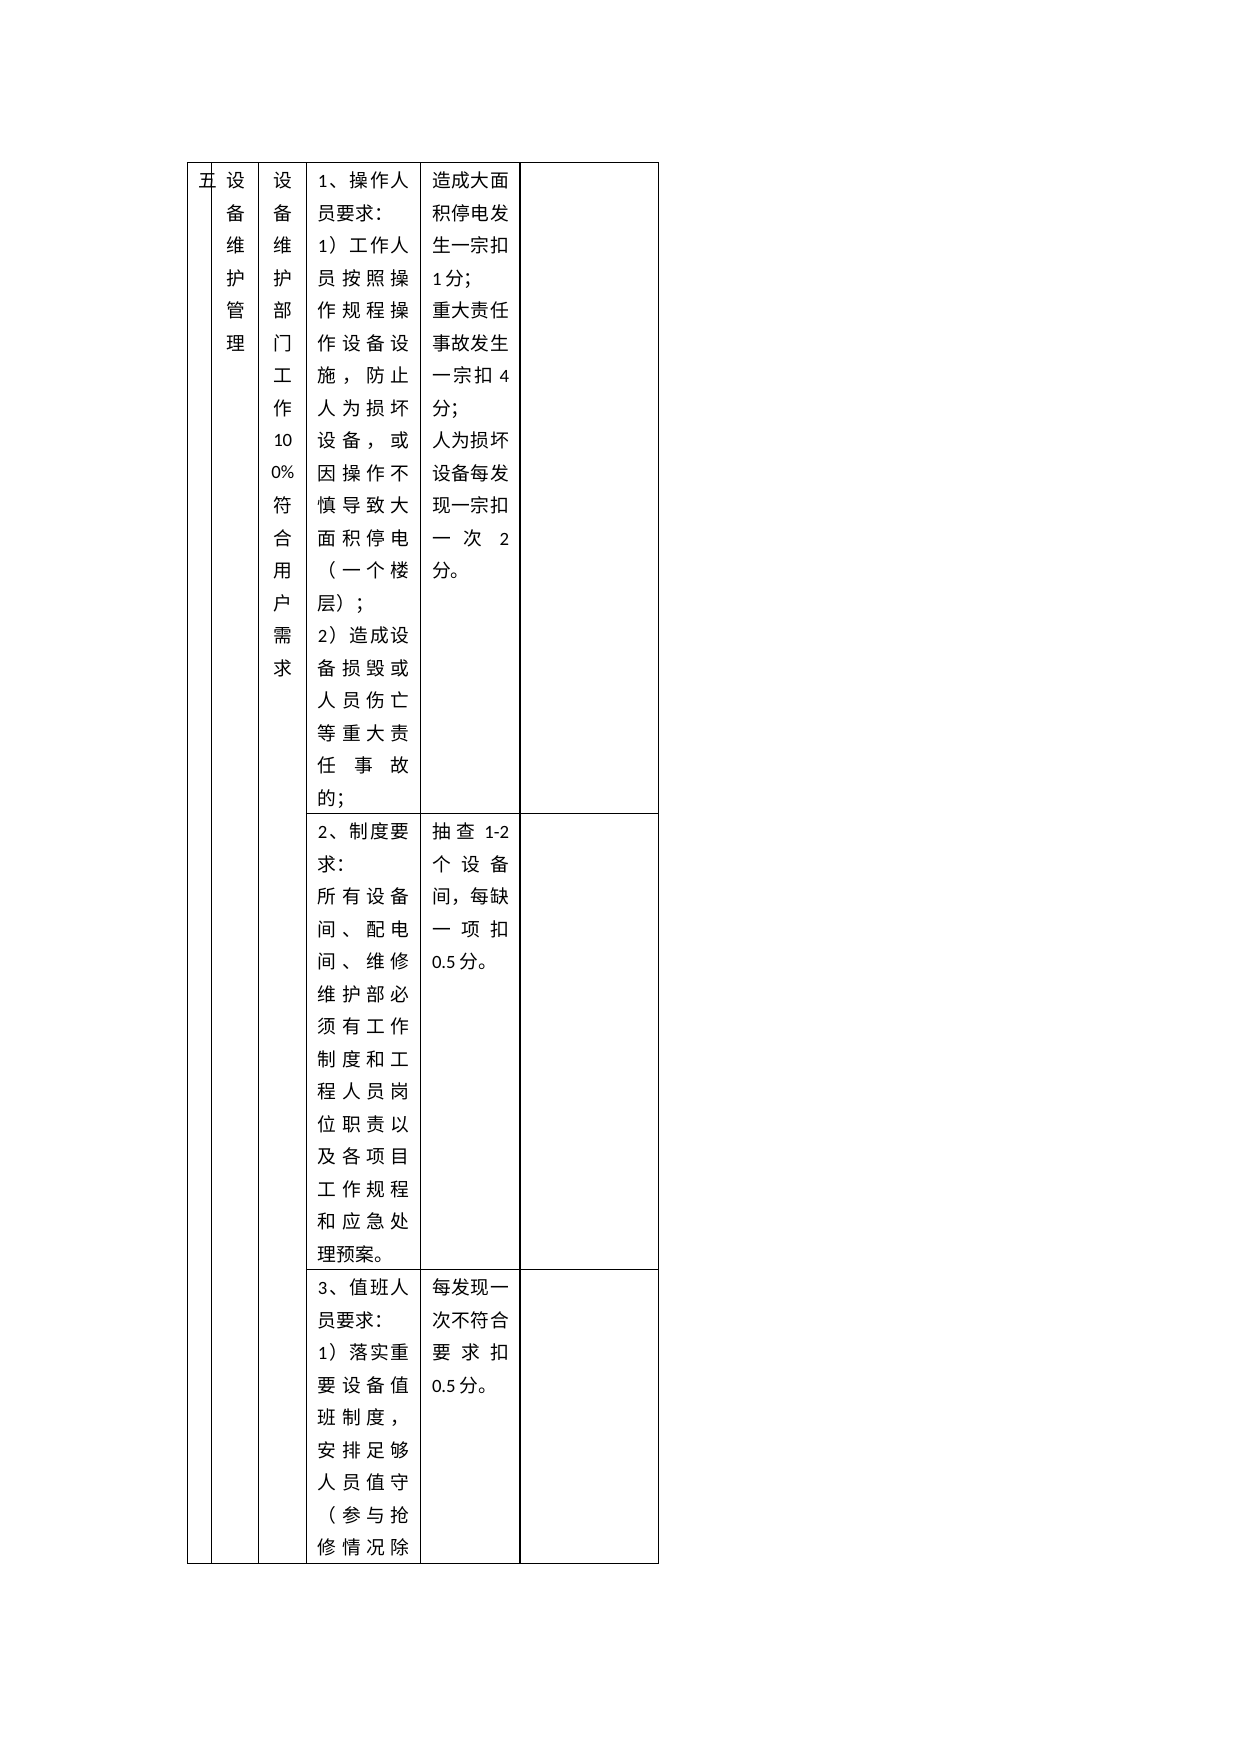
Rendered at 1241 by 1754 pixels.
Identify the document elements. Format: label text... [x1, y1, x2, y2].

table_cell 设 备 维 护 管 理 [212, 163, 258, 1563]
table_cell 1、操作人员要求： 1）工作人员按照操作规程操作设备设施，防止人为损坏设备，或因操作不慎导致大面积停电（一个楼层）； 2）造成设备损毁或人员伤亡等重大责任事故的； [307, 163, 420, 813]
table_cell [521, 163, 658, 813]
table_cell 五 [188, 163, 211, 1563]
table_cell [307, 1270, 420, 1563]
table_cell 造成大面积停电发生一宗扣1分； 重大责任事故发生一宗扣4分； 人为损坏设备每发现一宗扣一次2分。 [421, 163, 519, 813]
table_cell [521, 814, 658, 1269]
table_cell 2、制度要求： 所有设备间、配电间、维修维护部必须有工作制度和工程人员岗位职责以及各项目工作规程和应急处理预案。 [307, 814, 420, 1269]
table_cell 每发现一次不符合要求扣0.5分。 [421, 1270, 519, 1563]
table_cell [521, 1270, 658, 1563]
table_cell 设备维护部门工作100%符合用户需求 [259, 163, 306, 1563]
table_cell 抽查1-2个设备间，每缺一项扣0.5分。 [421, 814, 519, 1269]
